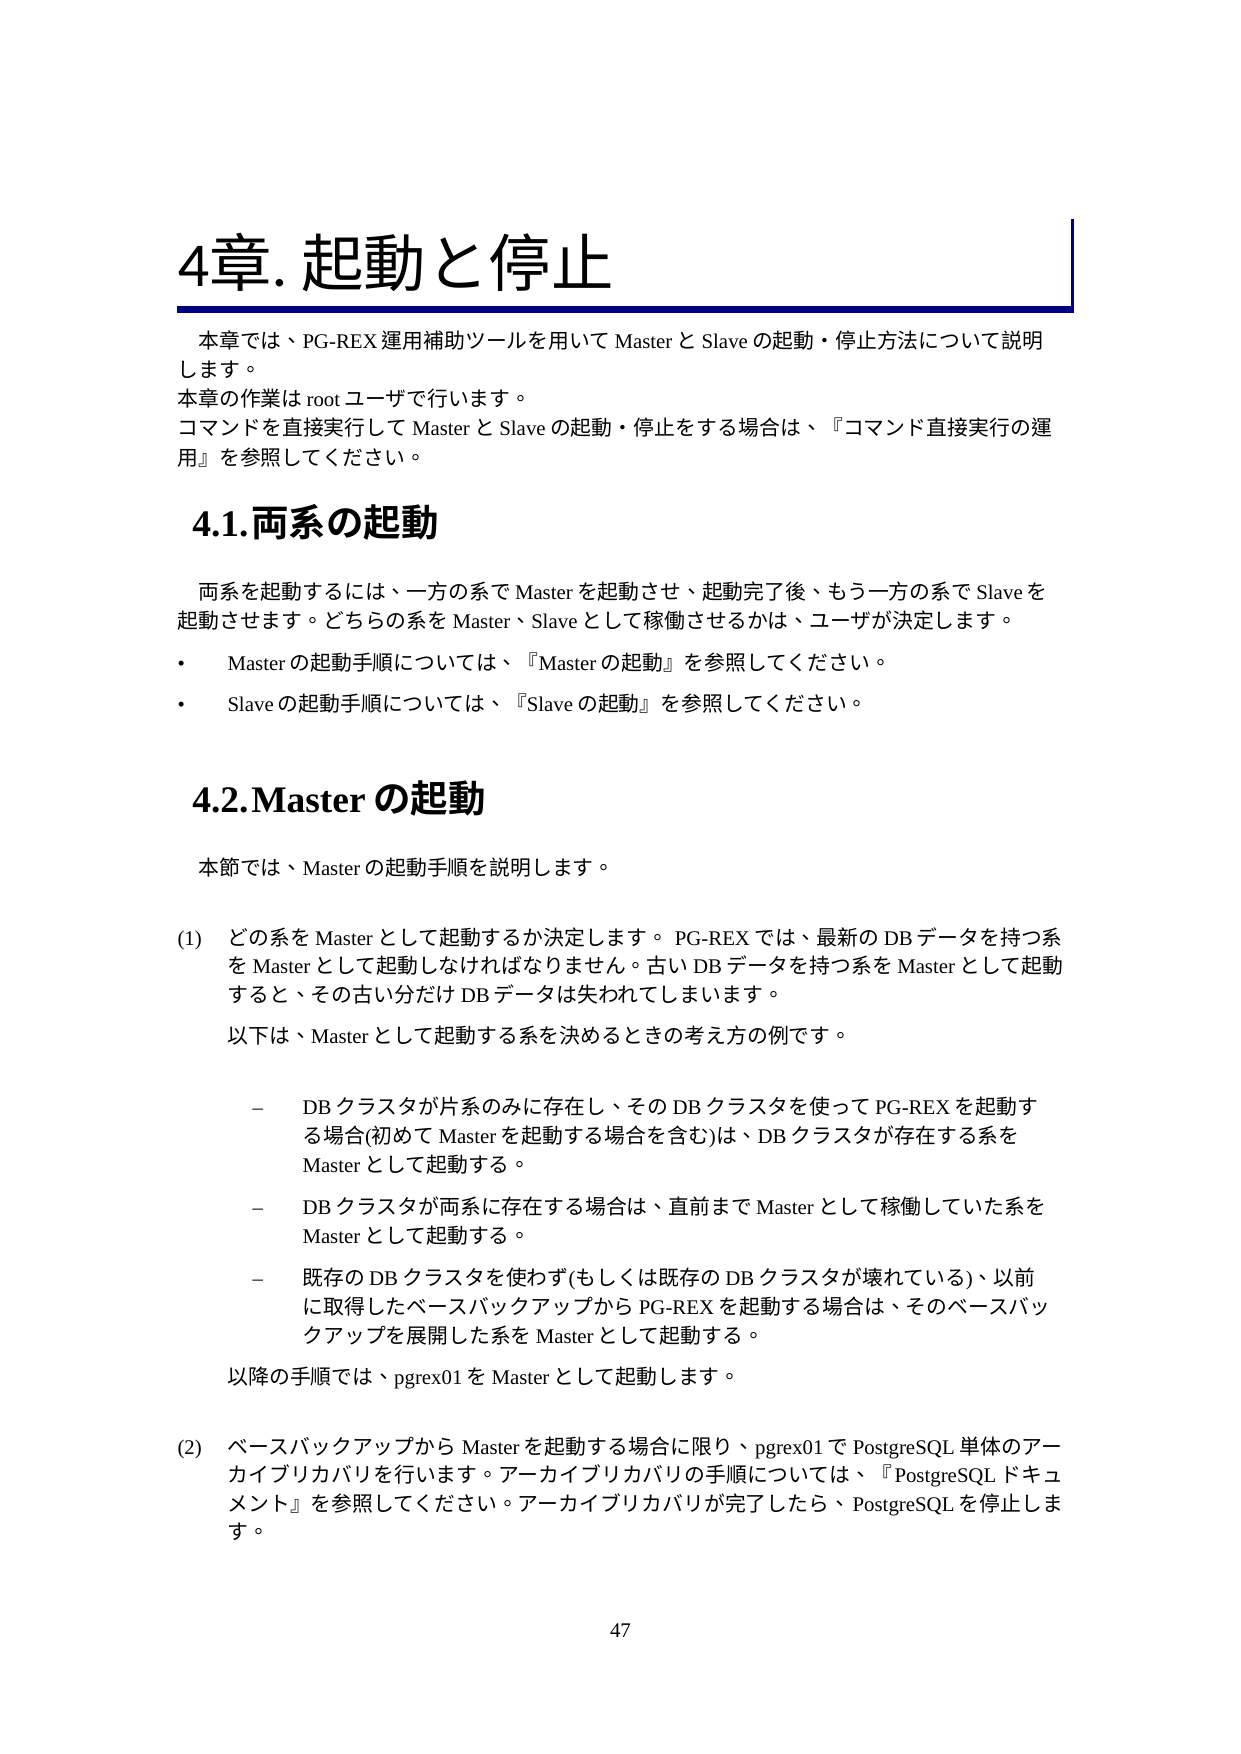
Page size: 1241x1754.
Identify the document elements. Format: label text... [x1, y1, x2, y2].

text 本章では、PG-REX運用補助ツールを用いてMasterとSlaveの起動・停止方法について説明します。 [177, 325, 1054, 383]
list 既存のDBクラスタを使わず(もしくは既存のDBクラスタが壊れている)、以前に取得したベースバックアップからPG-REXを起動する場合は、そのベースバックアップを展開した系をMasterとして起動する。 [252, 1262, 1054, 1349]
subtitle Masterの起動 [192, 772, 1063, 823]
text 本章の作業はrootユーザで行います。 [177, 383, 1054, 413]
subtitle 両系の起動 [192, 496, 1063, 547]
text 両系を起動するには、一方の系でMasterを起動させ、起動完了後、もう一方の系でSlaveを起動させます。どちらの系をMaster、Slaveとして稼働させるかは、ユーザが決定します。 [177, 576, 1054, 634]
text コマンドを直接実行してMasterとSlaveの起動・停止をする場合は、『コマンド直接実行の運用』を参照してください。 [177, 413, 1054, 471]
list 以降の手順では、pgrex01をMasterとして起動します。 [177, 1362, 1063, 1390]
list DBクラスタが片系のみに存在し、そのDBクラスタを使ってPG-REXを起動する場合(初めてMasterを起動する場合を含む)は、DBクラスタが存在する系をMasterとして起動する。 [252, 1091, 1054, 1178]
list 以下は、Masterとして起動する系を決めるときの考え方の例です。 [177, 1021, 1063, 1049]
list Slaveの起動手順については、『Slaveの起動』を参照してください。 [177, 689, 1054, 718]
list Masterの起動手順については、『Masterの起動』を参照してください。 [177, 647, 1054, 676]
list DBクラスタが両系に存在する場合は、直前までMasterとして稼働していた系をMasterとして起動する。 [252, 1191, 1054, 1249]
list ベースバックアップからMasterを起動する場合に限り、pgrex01でPostgreSQL単体のアーカイブリカバリを行います。アーカイブリカバリの手順については、『PostgreSQLドキュメント』を参照してください。アーカイブリカバリが完了したら、PostgreSQLを停止します。 [177, 1432, 1063, 1546]
text 本節では、Masterの起動手順を説明します。 [177, 852, 1054, 881]
list どの系をMasterとして起動するか決定します。 PG-REXでは、最新のDBデータを持つ系をMasterとして起動しなければなりません。古いDBデータを持つ系をMasterとして起動すると、その古い分だけDBデータは失われてしまいます。 [177, 923, 1063, 1008]
subtitle 起動と停止 [177, 219, 1071, 306]
